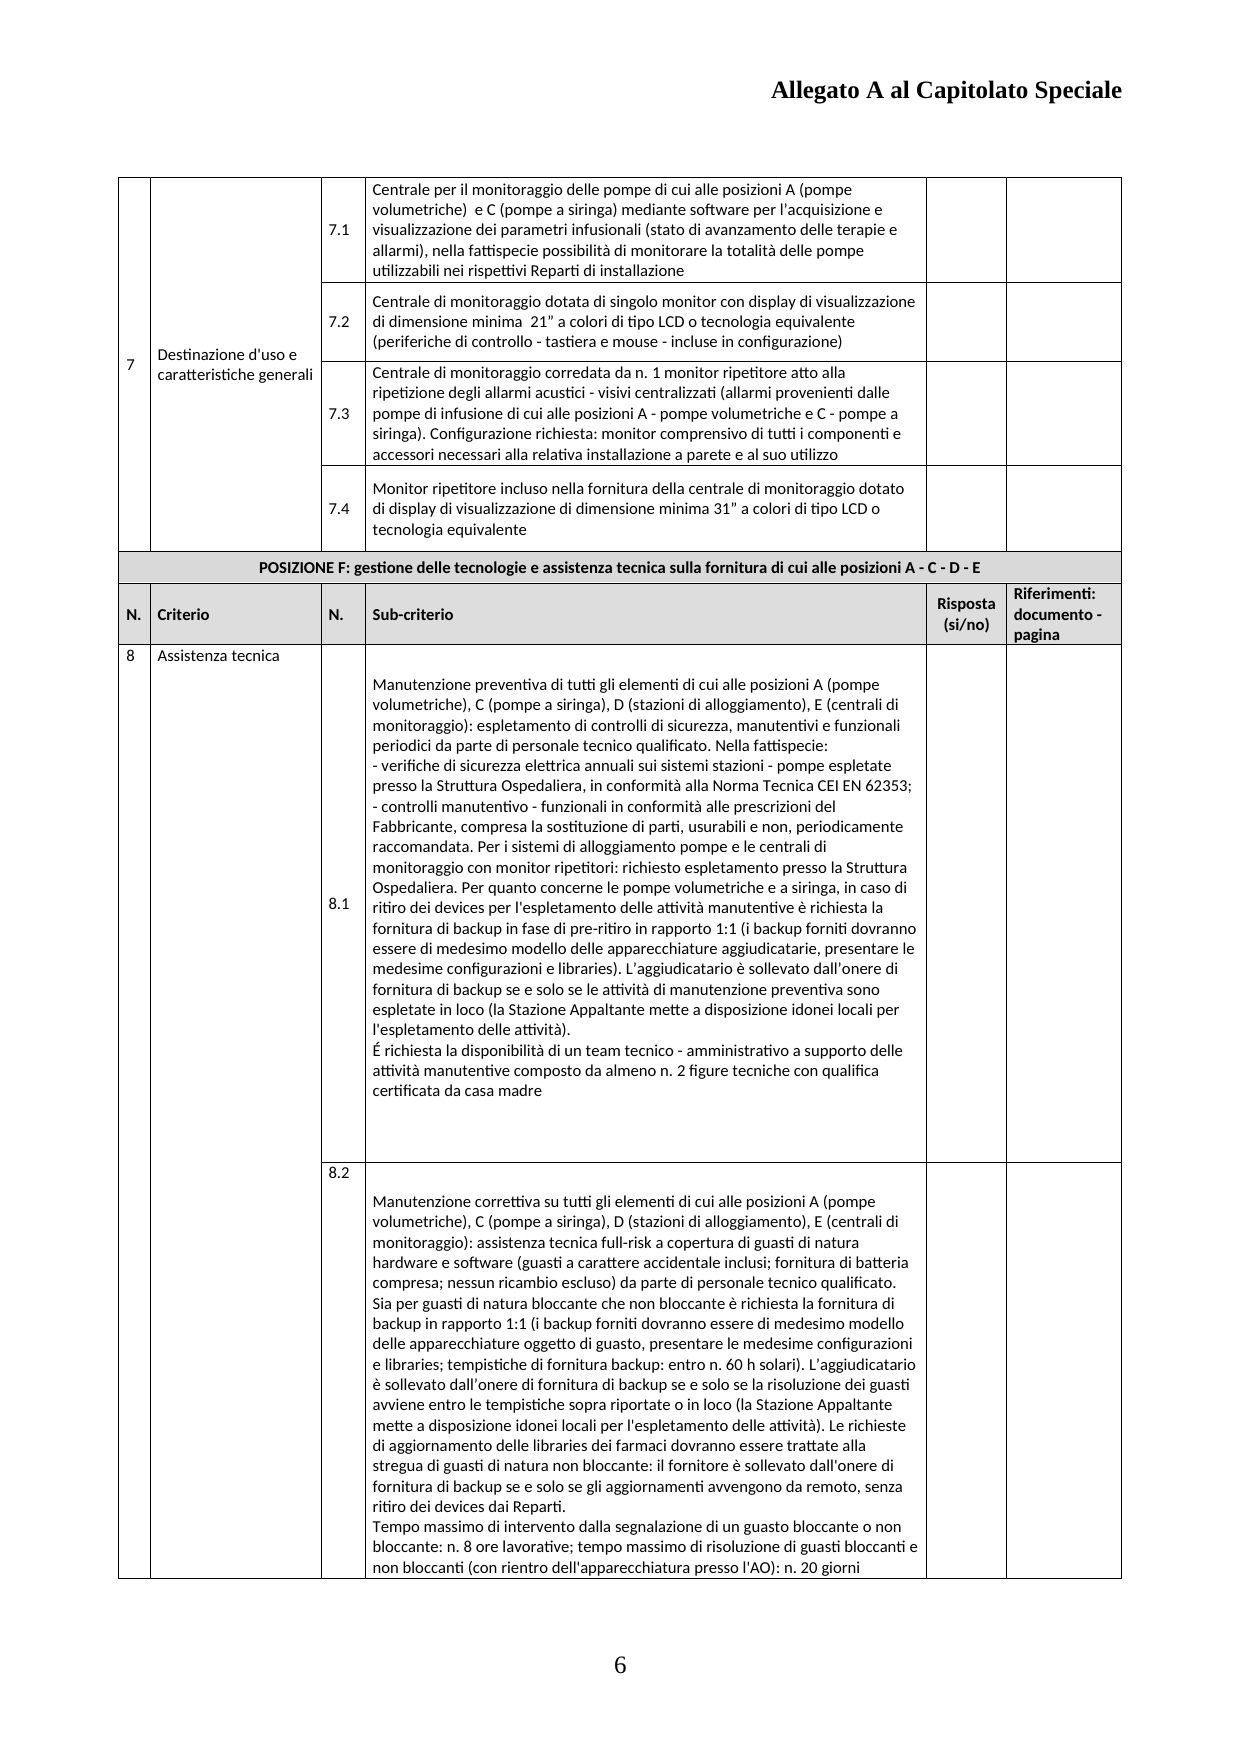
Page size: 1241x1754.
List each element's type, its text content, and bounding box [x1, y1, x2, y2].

table_cell Riferimenti: documento - pagina [1007, 584, 1121, 644]
table_cell 7 [119, 178, 150, 551]
table_cell [927, 645, 1006, 1162]
table_cell Manutenzione preventiva di tutti gli elementi di cui alle posizioni A (pompe volumetriche), C (pompe a siringa), D (stazioni di alloggiamento), E (centrali di monitoraggio): espletamento di controlli di sicurezza, manutentivi e funzionali periodici da parte di personale tecnico qualificato. Nella fattispecie: - verifiche di sicurezza elettrica annuali sui sistemi stazioni - pompe espletate presso la Struttura Ospedaliera, in conformità alla Norma Tecnica CEI EN 62353; - controlli manutentivo - funzionali in conformità alle prescrizioni del Fabbricante, compresa la sostituzione di parti, usurabili e non, periodicamente raccomandata. Per i sistemi di alloggiamento pompe e le centrali di monitoraggio con monitor ripetitori: richiesto espletamento presso la Struttura Ospedaliera. Per quanto concerne le pompe volumetriche e a siringa, in caso di ritiro dei devices per l'espletamento delle attività manutentive è richiesta la fornitura di backup in fase di pre-ritiro in rapporto 1:1 (i backup forniti dovranno essere di medesimo modello delle apparecchiature aggiudicatarie, presentare le medesime configurazioni e libraries). L’aggiudicatario è sollevato dall’onere di fornitura di backup se e solo se le attività di manutenzione preventiva sono espletate in loco (la Stazione Appaltante mette a disposizione idonei locali per l'espletamento delle attività). É richiesta la disponibilità di un team tecnico - amministrativo a supporto delle attività manutentive composto da almeno n. 2 figure tecniche con qualifica certificata da casa madre [366, 645, 926, 1162]
table_cell Destinazione d'uso e caratteristiche generali [151, 178, 321, 551]
table_cell [927, 178, 1006, 282]
table_cell [927, 466, 1006, 551]
table_cell [1007, 283, 1121, 361]
table_cell [1007, 645, 1121, 1162]
table_cell 8.2 [322, 1163, 365, 1577]
table_cell Centrale per il monitoraggio delle pompe di cui alle posizioni A (pompe volumetriche) e C (pompe a siringa) mediante software per l’acquisizione e visualizzazione dei parametri infusionali (stato di avanzamento delle terapie e allarmi), nella fattispecie possibilità di monitorare la totalità delle pompe utilizzabili nei rispettivi Reparti di installazione [366, 178, 926, 282]
table_cell [1007, 362, 1121, 465]
table_cell [1007, 178, 1121, 282]
table_cell 7.3 [322, 362, 365, 465]
table_cell POSIZIONE F: gestione delle tecnologie e assistenza tecnica sulla fornitura di cui alle posizioni A - C - D - E [119, 552, 1121, 582]
table_cell [927, 1163, 1006, 1577]
table_cell Criterio [151, 584, 321, 644]
table_cell Sub-criterio [366, 584, 926, 644]
table_cell N. [119, 584, 150, 644]
table_cell Monitor ripetitore incluso nella fornitura della centrale di monitoraggio dotato di display di visualizzazione di dimensione minima 31” a colori di tipo LCD o tecnologia equivalente [366, 466, 926, 551]
table_cell 8 [119, 645, 150, 1577]
table_cell [1007, 466, 1121, 551]
table_cell N. [322, 584, 365, 644]
table_cell 8.1 [322, 645, 365, 1162]
table_cell Centrale di monitoraggio dotata di singolo monitor con display di visualizzazione di dimensione minima 21” a colori di tipo LCD o tecnologia equivalente (periferiche di controllo - tastiera e mouse - incluse in configurazione) [366, 283, 926, 361]
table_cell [366, 1163, 926, 1577]
table_cell 7.2 [322, 283, 365, 361]
table_cell Assistenza tecnica [151, 645, 321, 1577]
table_cell [927, 283, 1006, 361]
table_cell [1007, 1163, 1121, 1577]
table_cell Centrale di monitoraggio corredata da n. 1 monitor ripetitore atto alla ripetizione degli allarmi acustici - visivi centralizzati (allarmi provenienti dalle pompe di infusione di cui alle posizioni A - pompe volumetriche e C - pompe a siringa). Configurazione richiesta: monitor comprensivo di tutti i componenti e accessori necessari alla relativa installazione a parete e al suo utilizzo [366, 362, 926, 465]
table_cell Risposta (si/no) [927, 584, 1006, 644]
table_cell [927, 362, 1006, 465]
table_cell 7.4 [322, 466, 365, 551]
table_cell 7.1 [322, 178, 365, 282]
